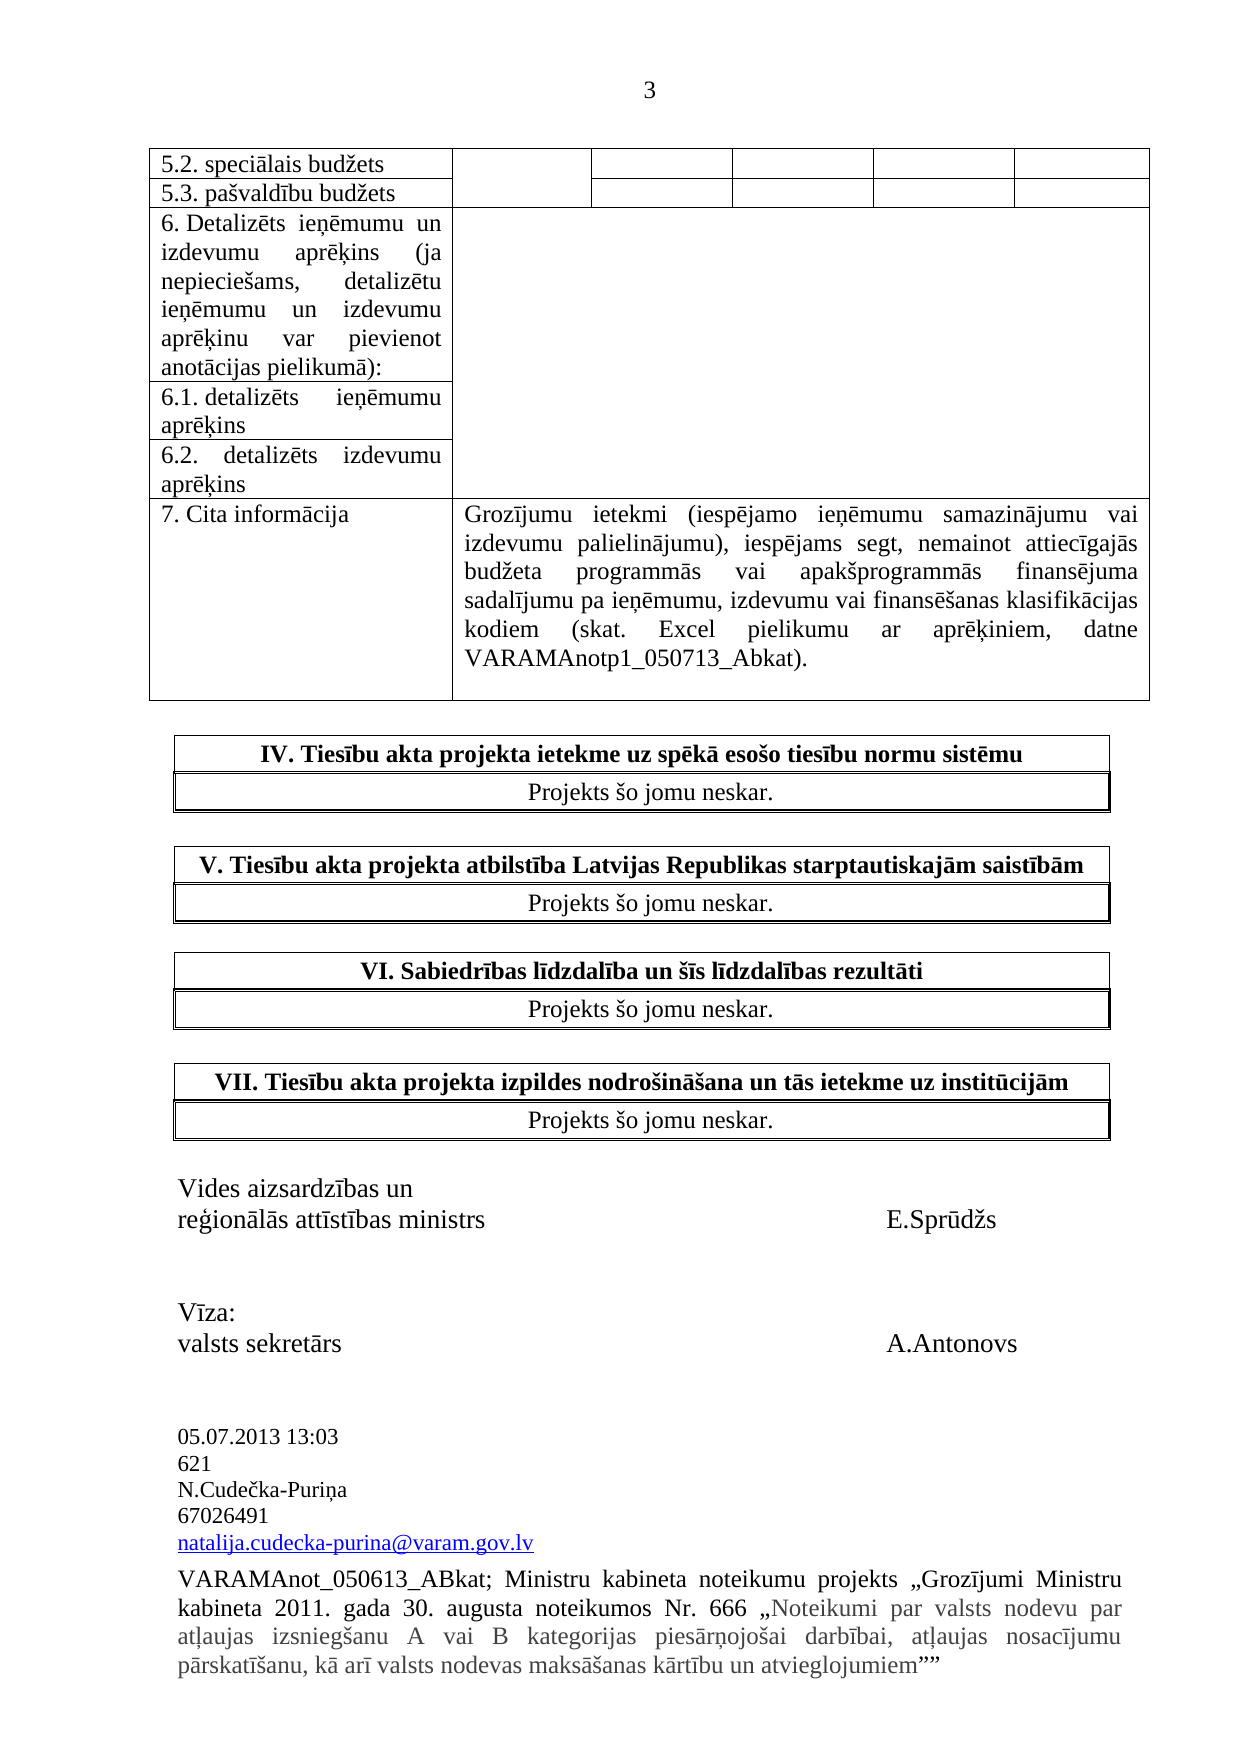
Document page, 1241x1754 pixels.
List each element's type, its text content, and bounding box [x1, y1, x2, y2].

table_header VI. Sabiedrības līdzdalība un šīs līdzdalības rezultāti [175, 953, 1109, 988]
table_cell 6.2. detalizēts izdevumu aprēķins [150, 440, 452, 498]
table_cell Projekts šo jomu neskar. [176, 885, 1108, 920]
table_cell [592, 179, 732, 207]
table_cell 5.3. pašvaldību budžets [150, 179, 452, 207]
text Vīza: [177, 1296, 1122, 1327]
text valsts sekretārs A.Antonovs [177, 1327, 1122, 1359]
table_cell [874, 179, 1014, 207]
table_cell Projekts šo jomu neskar. [176, 992, 1108, 1026]
table_cell Projekts šo jomu neskar. [176, 774, 1108, 809]
table_cell 5.2. speciālais budžets [150, 149, 452, 177]
table_cell [874, 149, 1014, 177]
text Vides aizsardzības un [177, 1172, 1122, 1203]
table_header VII. Tiesību akta projekta izpildes nodrošināšana un tās ietekme uz institūcijām [175, 1064, 1109, 1099]
table_cell 6.1. detalizēts ieņēmumu aprēķins [150, 382, 452, 439]
text 621 [177, 1450, 1122, 1476]
text natalija.cudecka-purina@varam.gov.lv [177, 1529, 1122, 1555]
table_cell [1015, 179, 1149, 207]
text 67026491 [177, 1502, 1122, 1529]
table_cell [733, 149, 873, 177]
text reģionālās attīstības ministrs E.Sprūdžs [177, 1203, 1122, 1234]
table_cell 6. Detalizēts ieņēmumu un izdevumu aprēķins (ja nepieciešams, detalizētu ieņēmumu un izdevumu aprēķinu var pievienot anotācijas pielikumā): [150, 208, 452, 381]
table_cell [592, 149, 732, 177]
text 05.07.2013 13:03 [177, 1423, 1122, 1450]
table_cell [1015, 149, 1149, 177]
text N.Cudečka-Puriņa [177, 1476, 1122, 1502]
table_cell [453, 208, 1149, 498]
table_header IV. Tiesību akta projekta ietekme uz spēkā esošo tiesību normu sistēmu [175, 736, 1109, 771]
table_header V. Tiesību akta projekta atbilstība Latvijas Republikas starptautiskajām saistībām [175, 847, 1109, 882]
table_cell 7. Cita informācija [150, 499, 452, 700]
table_cell [733, 179, 873, 207]
table_cell Grozījumu ietekmi (iespējamo ieņēmumu samazinājumu vai izdevumu palielinājumu), iespējams segt, nemainot attiecīgajās budžeta programmās vai apakšprogrammās finansējuma sadalījumu pa ieņēmumu, izdevumu vai finansēšanas klasifikācijas kodiem (skat. Excel pielikumu ar aprēķiniem, datne VARAMAnotp1_050713_Abkat). [453, 499, 1149, 700]
table_cell Projekts šo jomu neskar. [176, 1103, 1108, 1137]
